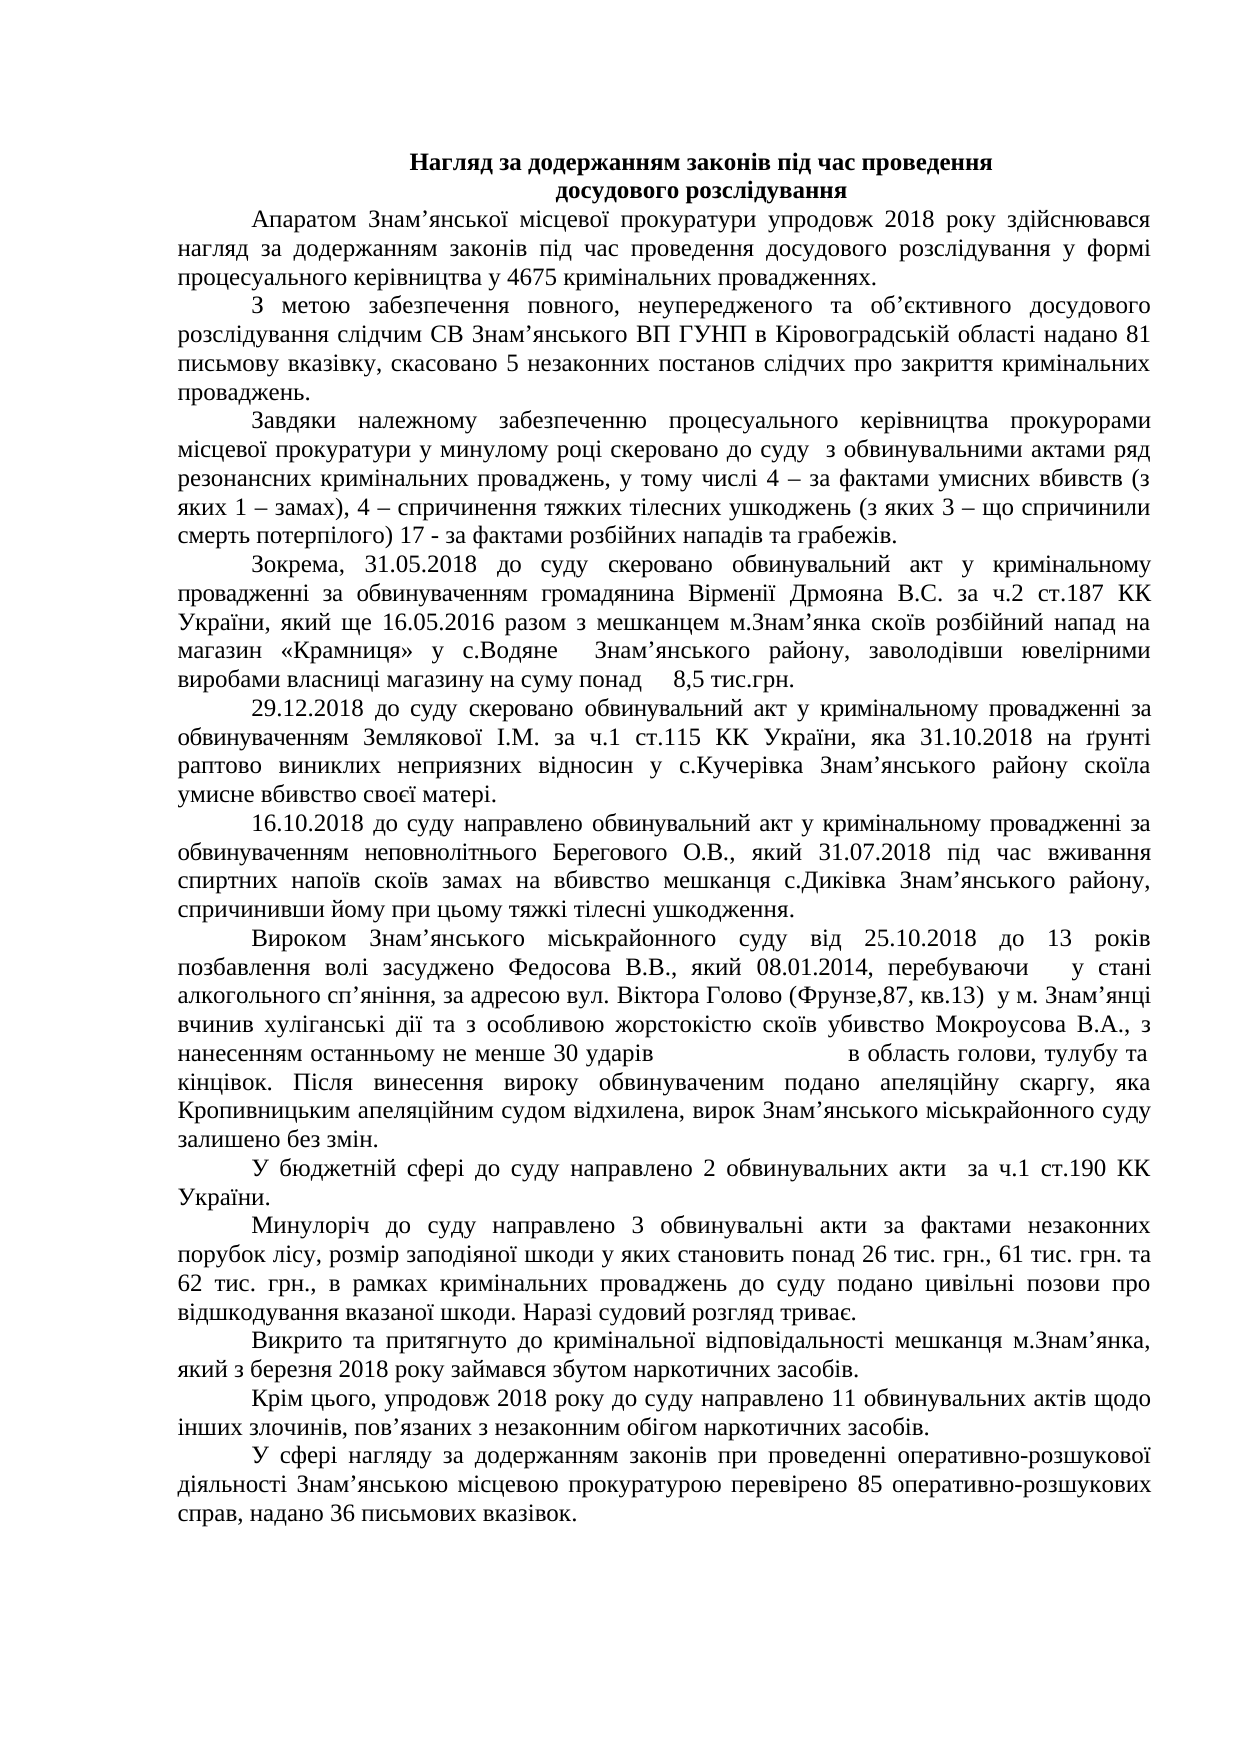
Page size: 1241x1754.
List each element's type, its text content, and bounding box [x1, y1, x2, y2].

text Апаратом Знам’янської місцевої прокуратури упродовж 2018 року здійснювався нагляд за додержанням законів під час проведення досудового розслідування у формі процесуального керівництва у 4675 кримінальних провадженнях. [177, 204, 1152, 291]
text З метою забезпечення повного, неупередженого та об’єктивного досудового розслідування слідчим СВ Знам’янського ВП ГУНП в Кіровоградській області надано 81 письмову вказівку, скасовано 5 незаконних постанов слідчих про закриття кримінальних проваджень. [177, 291, 1152, 406]
text Завдяки належному забезпеченню процесуального керівництва прокурорами місцевої прокуратури у минулому році скеровано до суду з обвинувальними актами ряд резонансних кримінальних проваджень, у тому числі 4 – за фактами умисних вбивств (з яких 1 – замах), 4 – спричинення тяжких тілесних ушкоджень (з яких 3 – що спричинили смерть потерпілого) 17 - за фактами розбійних нападів та грабежів. [177, 406, 1152, 549]
text Зокрема, 31.05.2018 до суду скеровано обвинувальний акт у кримінальному провадженні за обвинуваченням громадянина Вірменії Дрмояна В.С. за ч.2 ст.187 КК України, який ще 16.05.2016 разом з мешканцем м.Знам’янка скоїв розбійний напад на магазин «Крамниця» у с.Водяне Знам’янського району, заволодівши ювелірними виробами власниці магазину на суму понад 8,5 тис.грн. [177, 549, 1152, 693]
text 16.10.2018 до суду направлено обвинувальний акт у кримінальному провадженні за обвинуваченням неповнолітнього Берегового О.В., який 31.07.2018 під час вживання спиртних напоїв скоїв замах на вбивство мешканця с.Диківка Знам’янського району, спричинивши йому при цьому тяжкі тілесні ушкодження. [177, 808, 1152, 923]
text досудового розслідування [177, 176, 1152, 204]
text У сфері нагляду за додержанням законів при проведенні оперативно-розшукової діяльності Знам’янською місцевою прокуратурою перевірено 85 оперативно-розшукових справ, надано 36 письмових вказівок. [177, 1441, 1152, 1527]
text Крім цього, упродовж 2018 року до суду направлено 11 обвинувальних актів щодо інших злочинів, пов’язаних з незаконним обігом наркотичних засобів. [177, 1383, 1152, 1441]
text У бюджетній сфері до суду направлено 2 обвинувальних акти за ч.1 ст.190 КК України. [177, 1153, 1152, 1211]
text Нагляд за додержанням законів під час проведення [177, 147, 1152, 176]
text Минулоріч до суду направлено 3 обвинувальні акти за фактами незаконних порубок лісу, розмір заподіяної шкоди у яких становить понад 26 тис. грн., 61 тис. грн. та 62 тис. грн., в рамках кримінальних проваджень до суду подано цивільні позови про відшкодування вказаної шкоди. Наразі судовий розгляд триває. [177, 1211, 1152, 1326]
text Викрито та притягнуто до кримінальної відповідальності мешканця м.Знам’янка, який з березня 2018 року займався збутом наркотичних засобів. [177, 1326, 1152, 1383]
text Вироком Знам’янського міськрайонного суду від 25.10.2018 до 13 років позбавлення волі засуджено Федосова В.В., який 08.01.2014, перебуваючи у стані алкогольного сп’яніння, за адресою вул. Віктора Голово (Фрунзе,87, кв.13) у м. Знам’янці вчинив хуліганські дії та з особливою жорстокістю скоїв убивство Мокроусова В.А., з нанесенням останньому не менше 30 ударів в область голови, тулубу та кінцівок. Після винесення вироку обвинуваченим подано апеляційну скаргу, яка Кропивницьким апеляційним судом відхилена, вирок Знам’янського міськрайонного суду залишено без змін. [177, 923, 1152, 1153]
text 29.12.2018 до суду скеровано обвинувальний акт у кримінальному провадженні за обвинуваченням Землякової І.М. за ч.1 ст.115 КК України, яка 31.10.2018 на ґрунті раптово виниклих неприязних відносин у с.Кучерівка Знам’янського району скоїла умисне вбивство своєї матері. [177, 693, 1152, 808]
